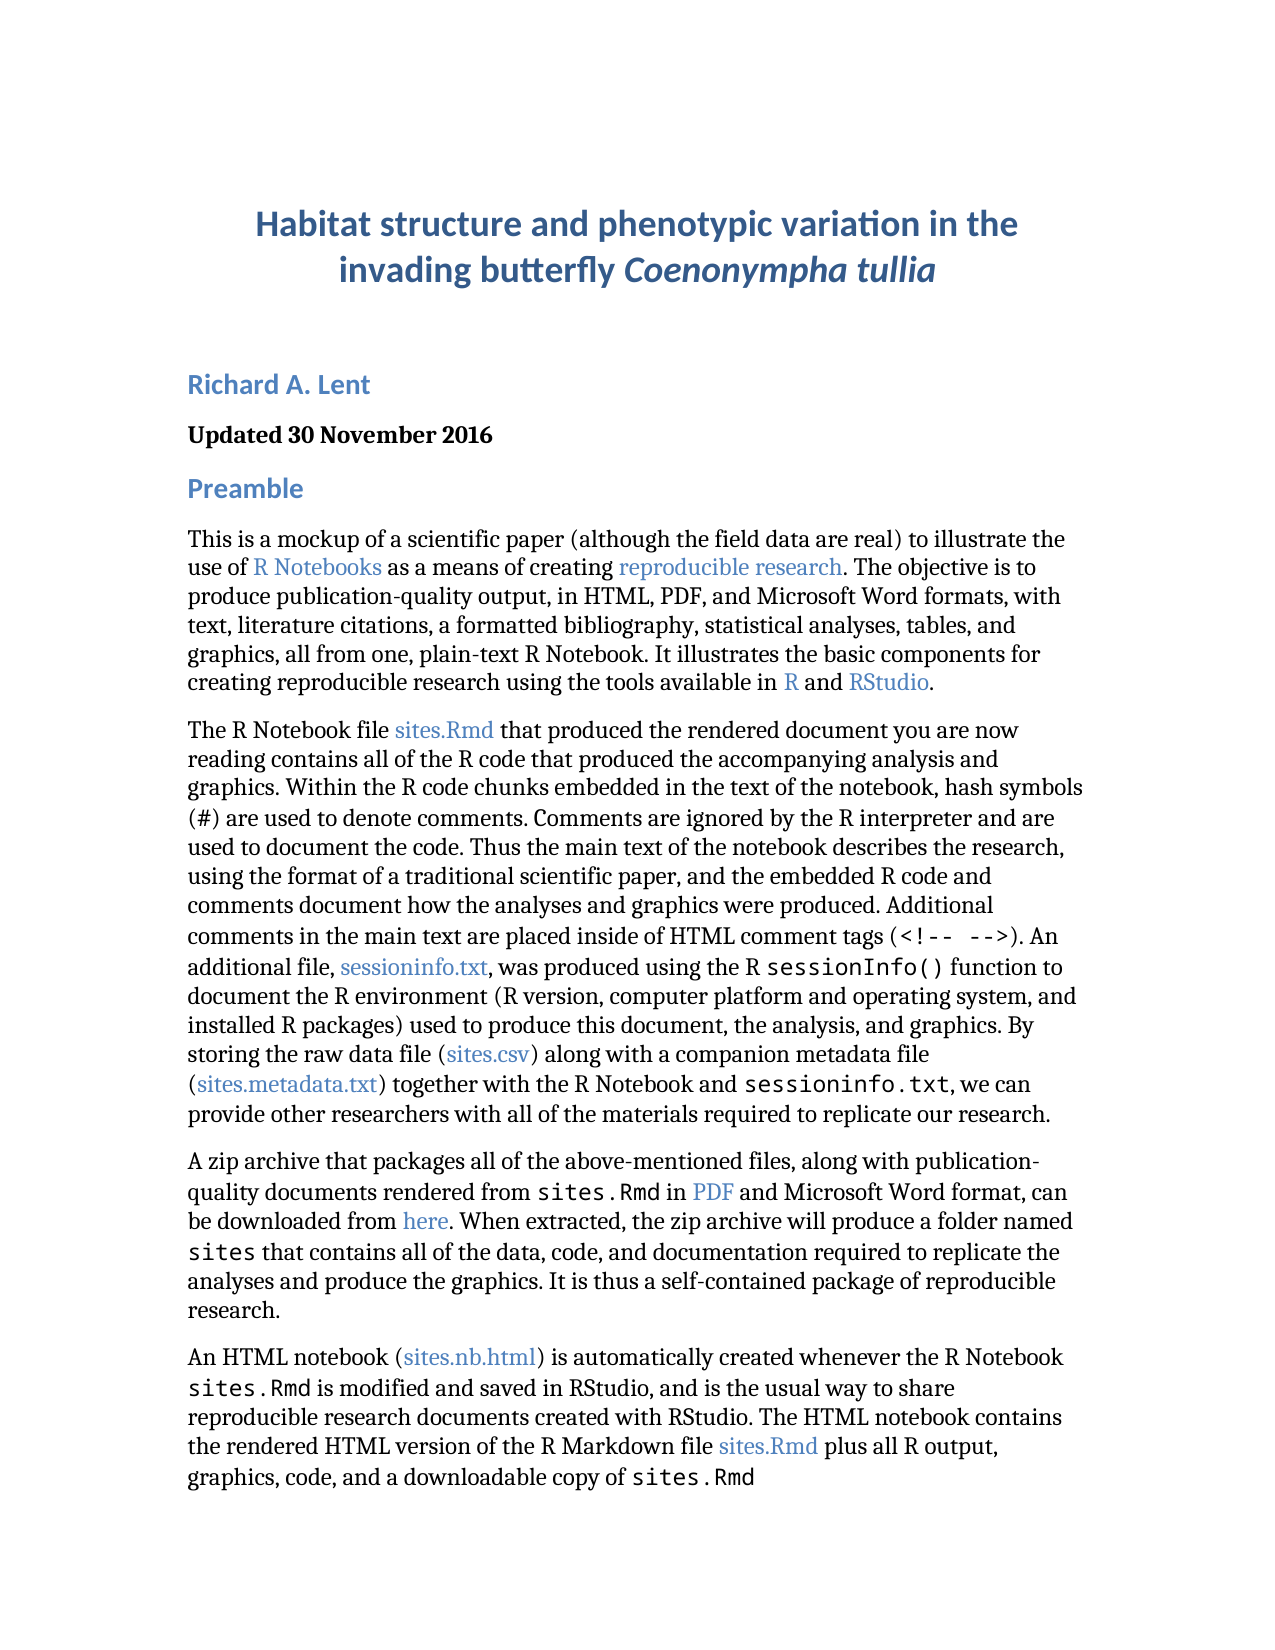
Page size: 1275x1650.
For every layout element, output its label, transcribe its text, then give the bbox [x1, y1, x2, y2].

text The R Notebook file sites.Rmd that produced the rendered document you are now reading contains all of the R code that produced the accompanying analysis and graphics. Within the R code chunks embedded in the text of the notebook, hash symbols (#) are used to denote comments. Comments are ignored by the R interpreter and are used to document the code. Thus the main text of the notebook describes the research, using the format of a traditional scientific paper, and the embedded R code and comments document how the analyses and graphics were produced. Additional comments in the main text are placed inside of HTML comment tags (<!-- -->). An additional file, sessioninfo.txt, was produced using the R sessionInfo() function to document the R environment (R version, computer platform and operating system, and installed R packages) used to produce this document, the analysis, and graphics. By storing the raw data file (sites.csv) along with a companion metadata file (sites.metadata.txt) together with the R Notebook and sessioninfo.txt, we can provide other researchers with all of the materials required to replicate our research. [187, 716, 1087, 1128]
text A zip archive that packages all of the above-mentioned files, along with publication-quality documents rendered from sites.Rmd in PDF and Microsoft Word format, can be downloaded from here. When extracted, the zip archive will produce a folder named sites that contains all of the data, code, and documentation required to replicate the analyses and produce the graphics. It is thus a self-contained package of reproducible research. [187, 1147, 1087, 1324]
text An HTML notebook (sites.nb.html) is automatically created whenever the R Notebook sites.Rmd is modified and saved in RStudio, and is the usual way to share reproducible research documents created with RStudio. The HTML notebook contains the rendered HTML version of the R Markdown file sites.Rmd plus all R output, graphics, code, and a downloadable copy of sites.Rmd [187, 1343, 1087, 1492]
subtitle Preamble [187, 470, 1087, 506]
text Updated 30 November 2016 [187, 421, 1087, 449]
text This is a mockup of a scientific paper (although the field data are real) to illustrate the use of R Notebooks as a means of creating reproducible research. The objective is to produce publication-quality output, in HTML, PDF, and Microsoft Word formats, with text, literature citations, a formatted bibliography, statistical analyses, tables, and graphics, all from one, plain-text R Notebook. It illustrates the basic components for creating reproducible research using the tools available in R and RStudio. [187, 524, 1087, 697]
title Habitat structure and phenotypic variation in the invading butterfly Coenonympha tullia [187, 200, 1087, 292]
subtitle Richard A. Lent [187, 366, 1087, 402]
